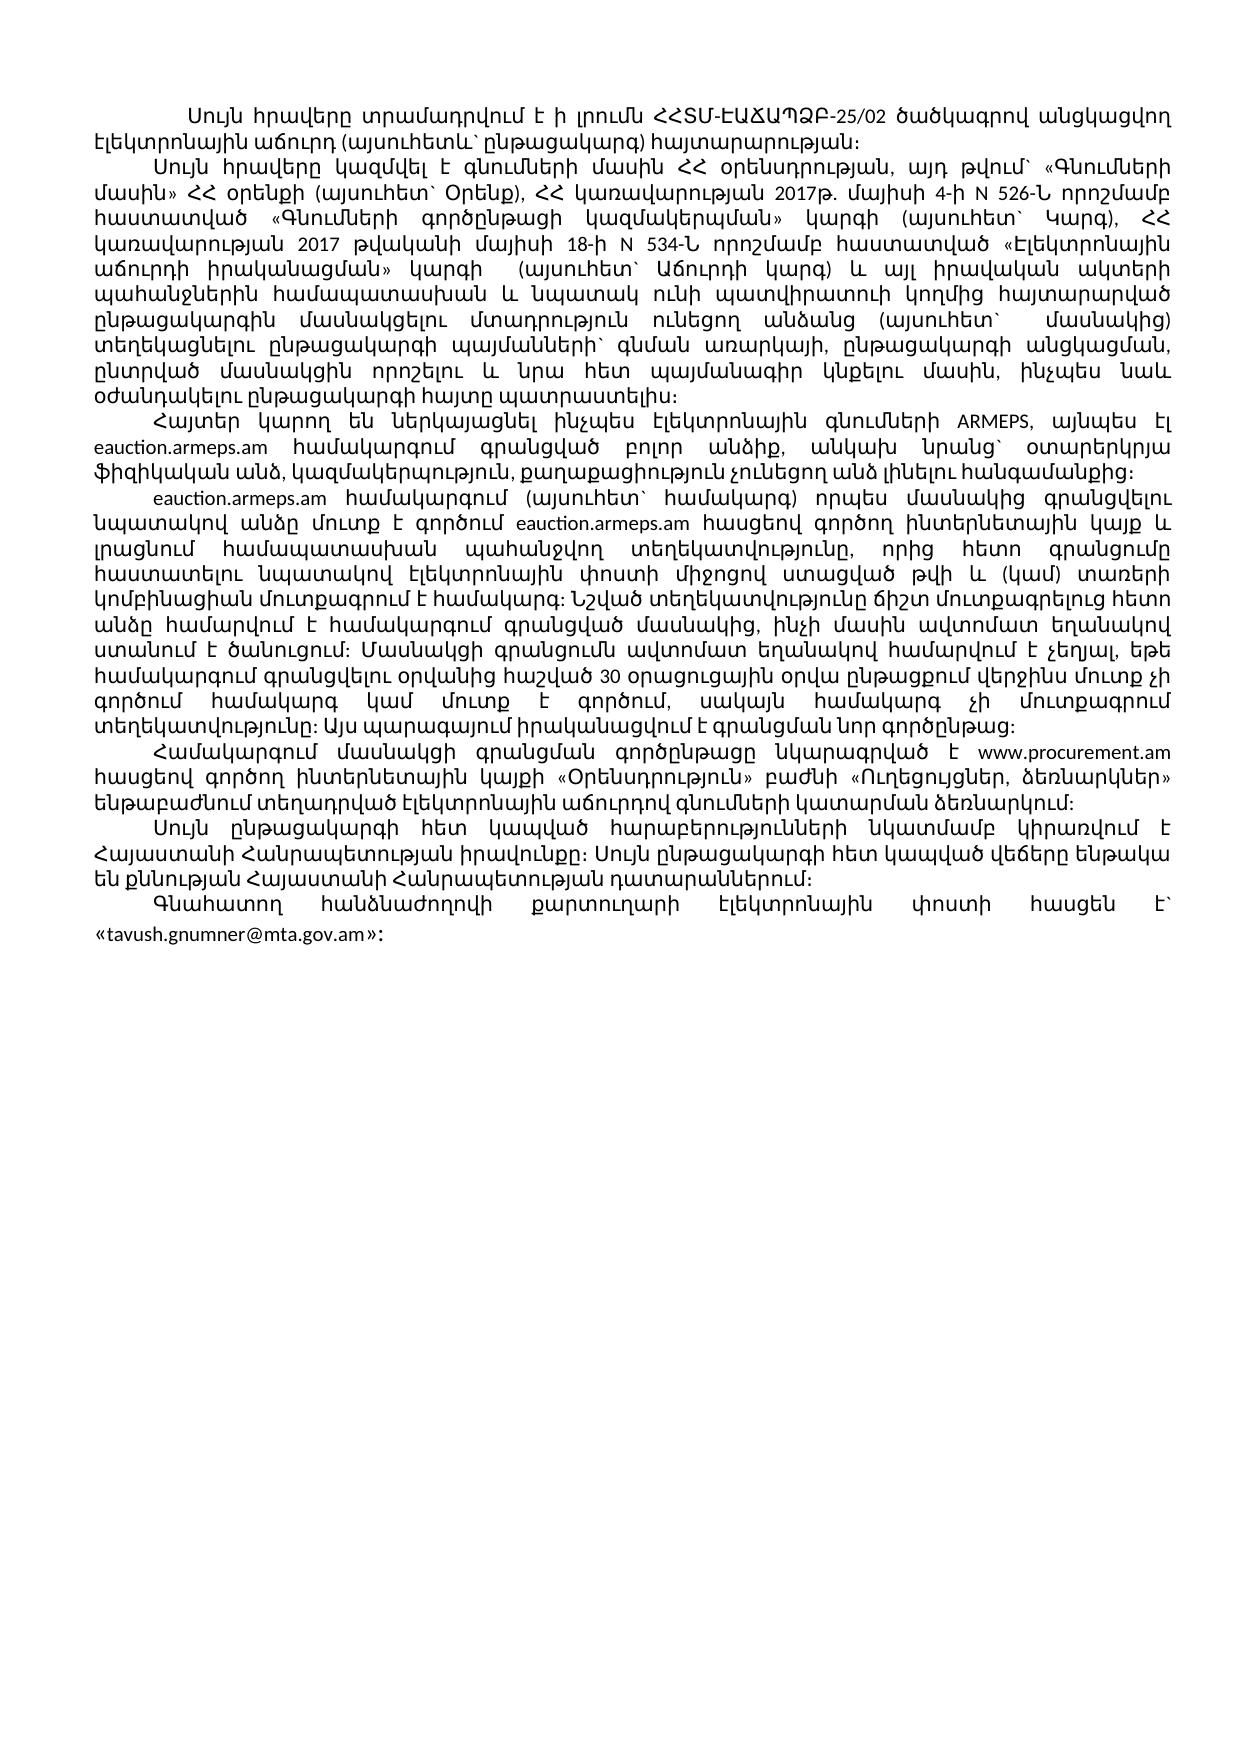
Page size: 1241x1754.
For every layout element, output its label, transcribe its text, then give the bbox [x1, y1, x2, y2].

text Համակարգում մասնակցի գրանցման գործընթացը նկարագրված է www.procurement.am հասցեով գործող ինտերնետային կայքի «Օրենսդրություն» բաժնի «Ուղեցույցներ, ձեռնարկներ» ենթաբաժնում տեղադրված էլեկտրոնային աճուրդով գնումների կատարման ձեռնարկում: [94, 739, 1171, 815]
text Սույն ընթացակարգի հետ կապված հարաբերությունների նկատմամբ կիրառվում է Հայաստանի Հանրապետության իրավունքը։ Սույն ընթացակարգի հետ կապված վեճերը ենթակա են քննության Հայաստանի Հանրապետության դատարաններում։ [94, 815, 1171, 892]
text Սույն հրավերը կազմվել է գնումների մասին ՀՀ օրենսդրության, այդ թվում` «Գնումների մասին» ՀՀ օրենքի (այսուհետ` Օրենք), ՀՀ կառավարության 2017թ. մայիսի 4-ի N 526-Ն որոշմամբ հաստատված «Գնումների գործընթացի կազմակերպման» կարգի (այսուհետ` Կարգ), ՀՀ կառավարության 2017 թվականի մայիսի 18-ի N 534-Ն որոշմամբ հաստատված «Էլեկտրոնային աճուրդի իրականացման» կարգի (այսուհետ` Աճուրդի կարգ) և այլ իրավական ակտերի պահանջներին համապատասխան և նպատակ ունի պատվիրատուի կողմից հայտարարված ընթացակարգին մասնակցելու մտադրություն ունեցող անձանց (այսուհետ` մասնակից) տեղեկացնելու ընթացակարգի պայմանների` գնման առարկայի, ընթացակարգի անցկացման, ընտրված մասնակցին որոշելու և նրա հետ պայմանագիր կնքելու մասին, ինչպես նաև օժանդակելու ընթացակարգի հայտը պատրաստելիս։ [94, 154, 1171, 409]
text eauction.armeps.am համակարգում (այսուհետ` համակարգ) որպես մասնակից գրանցվելու նպատակով անձը մուտք է գործում eauction.armeps.am հասցեով գործող ինտերնետային կայք և լրացնում համապատասխան պահանջվող տեղեկատվությունը, որից հետո գրանցումը հաստատելու նպատակով էլեկտրոնային փոստի միջոցով ստացված թվի և (կամ) տառերի կոմբինացիան մուտքագրում է համակարգ: Նշված տեղեկատվությունը ճիշտ մուտքագրելուց հետո անձը համարվում է համակարգում գրանցված մասնակից, ինչի մասին ավտոմատ եղանակով ստանում է ծանուցում: Մասնակցի գրանցումն ավտոմատ եղանակով համարվում է չեղյալ, եթե համակարգում գրանցվելու օրվանից հաշված 30 օրացուցային օրվա ընթացքում վերջինս մուտք չի գործում համակարգ կամ մուտք է գործում, սակայն համակարգ չի մուտքագրում տեղեկատվությունը: Այս պարագայում իրականացվում է գրանցման նոր գործընթաց: [94, 485, 1171, 739]
text Գնահատող հանձնաժողովի քարտուղարի էլեկտրոնային փոստի հասցեն է` «tavush.gnumner@mta.gov.am»: [94, 892, 1171, 948]
text Սույն հրավերը տրամադրվում է ի լրումն ՀՀՏՄ-ԷԱՃԱՊՁԲ-25/02 ծածկագրով անցկացվող էլեկտրոնային աճուրդ (այսուհետև` ընթացակարգ) հայտարարության։ [94, 104, 1171, 154]
text Հայտեր կարող են ներկայացնել ինչպես էլեկտրոնային գնումների ARMEPS, այնպես էլ eauction.armeps.am համակարգում գրանցված բոլոր անձիք, անկախ նրանց` օտարերկրյա ֆիզիկական անձ, կազմակերպություն, քաղաքացիություն չունեցող անձ լինելու հանգամանքից։ [94, 409, 1171, 485]
